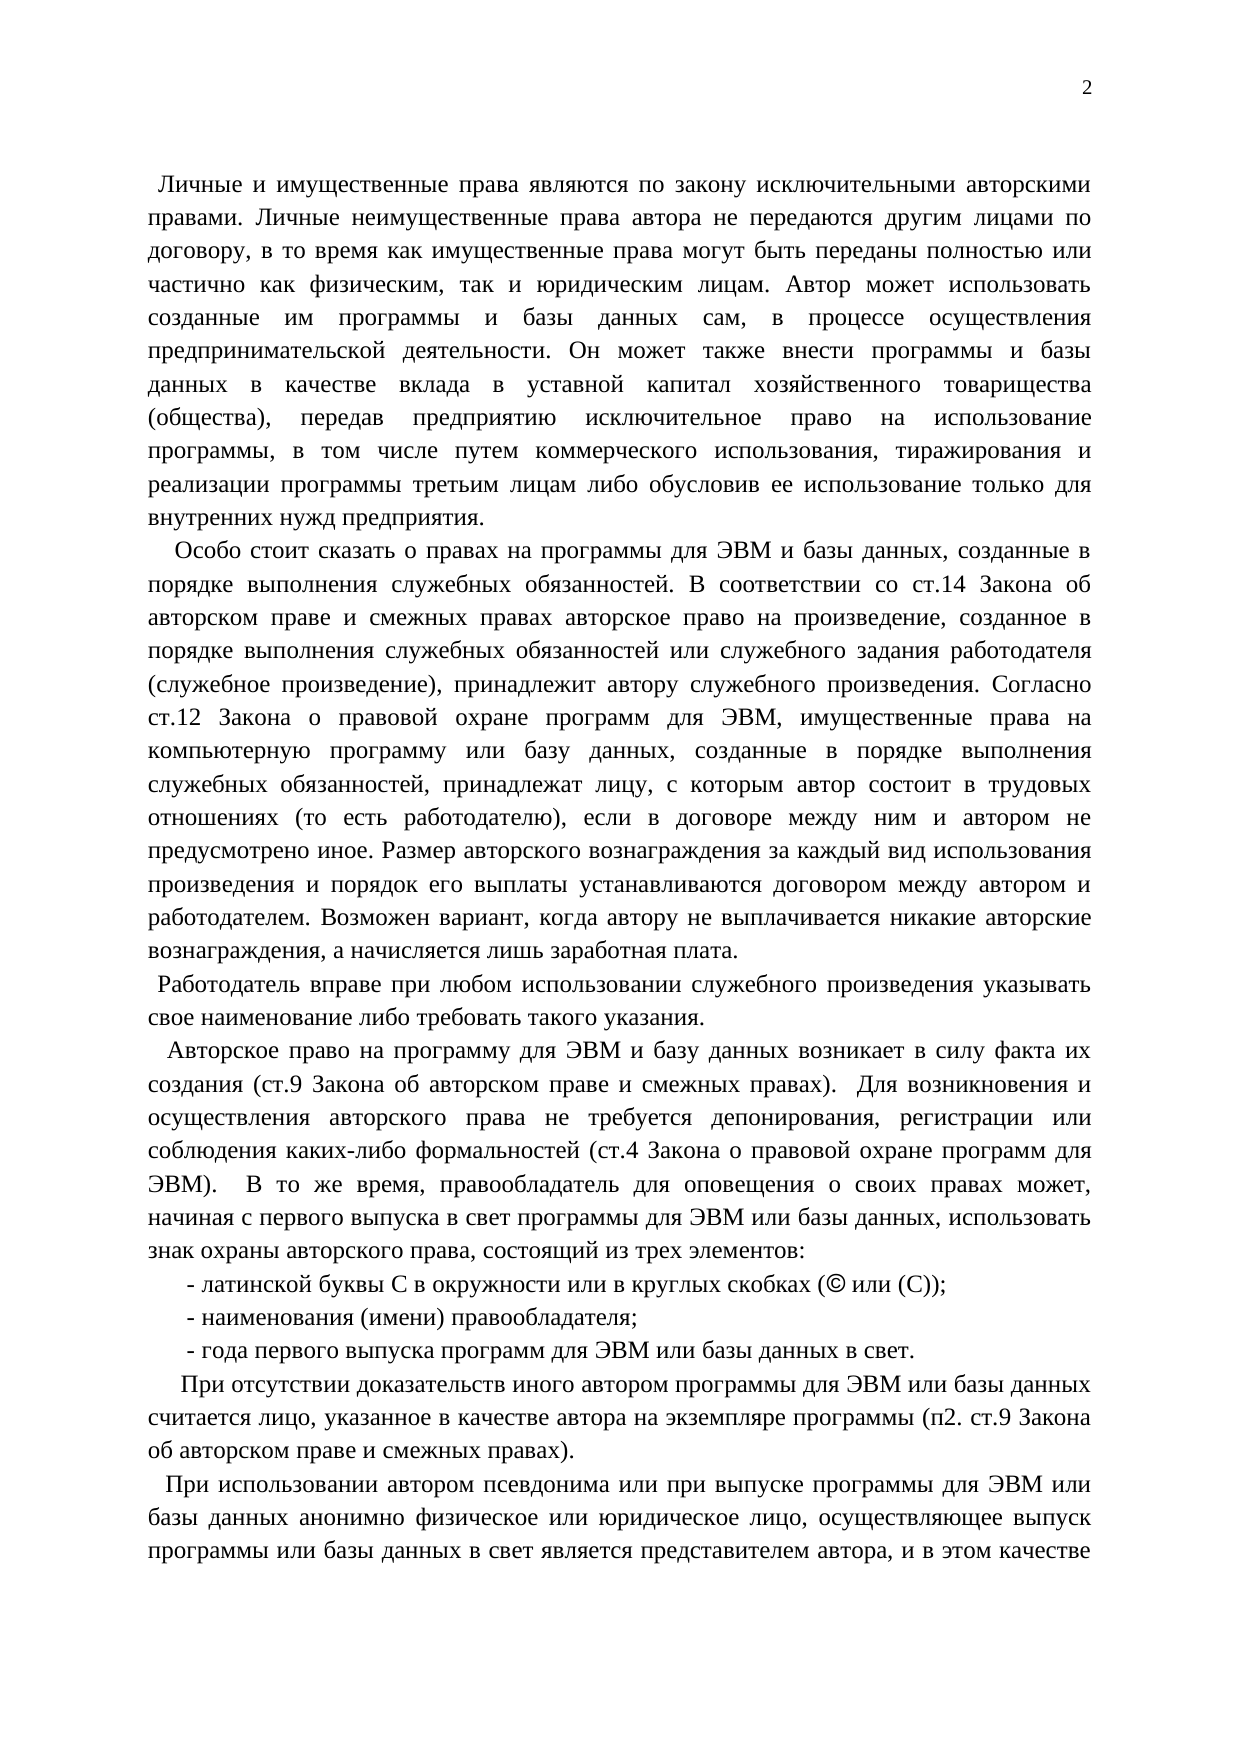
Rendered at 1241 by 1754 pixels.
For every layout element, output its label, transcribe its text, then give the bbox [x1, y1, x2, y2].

text - латинской буквы С в окружности или в круглых скобках ( или (С)); [148, 1265, 1092, 1299]
text - года первого выпуска программ для ЭВМ или базы данных в свет. [148, 1332, 1092, 1365]
text - наименования (имени) правообладателя; [148, 1299, 1092, 1332]
text Работодатель вправе при любом использовании служебного произведения указывать свое наименование либо требовать такого указания. [148, 965, 1092, 1032]
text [148, 1465, 1092, 1565]
text При отсутствии доказательств иного автором программы для ЭВМ или базы данных считается лицо, указанное в качестве автора на экземпляре программы (п2. ст.9 Закона об авторском праве и смежных правах). [148, 1365, 1092, 1465]
text Авторское право на программу для ЭВМ и базу данных возникает в силу факта их создания (ст.9 Закона об авторском праве и смежных правах). Для возникновения и осуществления авторского права не требуется депонирования, регистрации или соблюдения каких-либо формальностей (ст.4 Закона о правовой охране программ для ЭВМ). В то же время, правообладатель для оповещения о своих правах может, начиная с первого выпуска в свет программы для ЭВМ или базы данных, использовать знак охраны авторского права, состоящий из трех элементов: [148, 1032, 1092, 1265]
text Личные и имущественные права являются по закону исключительными авторскими правами. Личные неимущественные права автора не передаются другим лицами по договору, в то время как имущественные права могут быть переданы полностью или частично как физическим, так и юридическим лицам. Автор может использовать созданные им программы и базы данных сам, в процессе осуществления предпринимательской деятельности. Он может также внести программы и базы данных в качестве вклада в уставной капитал хозяйственного товарищества (общества), передав предприятию исключительное право на использование программы, в том числе путем коммерческого использования, тиражирования и реализации программы третьим лицам либо обусловив ее использование только для внутренних нужд предприятия. [148, 165, 1092, 532]
text Особо стоит сказать о правах на программы для ЭВМ и базы данных, созданные в порядке выполнения служебных обязанностей. В соответствии со ст.14 Закона об авторском праве и смежных правах авторское право на произведение, созданное в порядке выполнения служебных обязанностей или служебного задания работодателя (служебное произведение), принадлежит автору служебного произведения. Согласно ст.12 Закона о правовой охране программ для ЭВМ, имущественные права на компьютерную программу или базу данных, созданные в порядке выполнения служебных обязанностей, принадлежат лицу, с которым автор состоит в трудовых отношениях (то есть работодателю), если в договоре между ним и автором не предусмотрено иное. Размер авторского вознаграждения за каждый вид использования произведения и порядок его выплаты устанавливаются договором между автором и работодателем. Возможен вариант, когда автору не выплачивается никакие авторские вознаграждения, а начисляется лишь заработная плата. [148, 532, 1092, 965]
